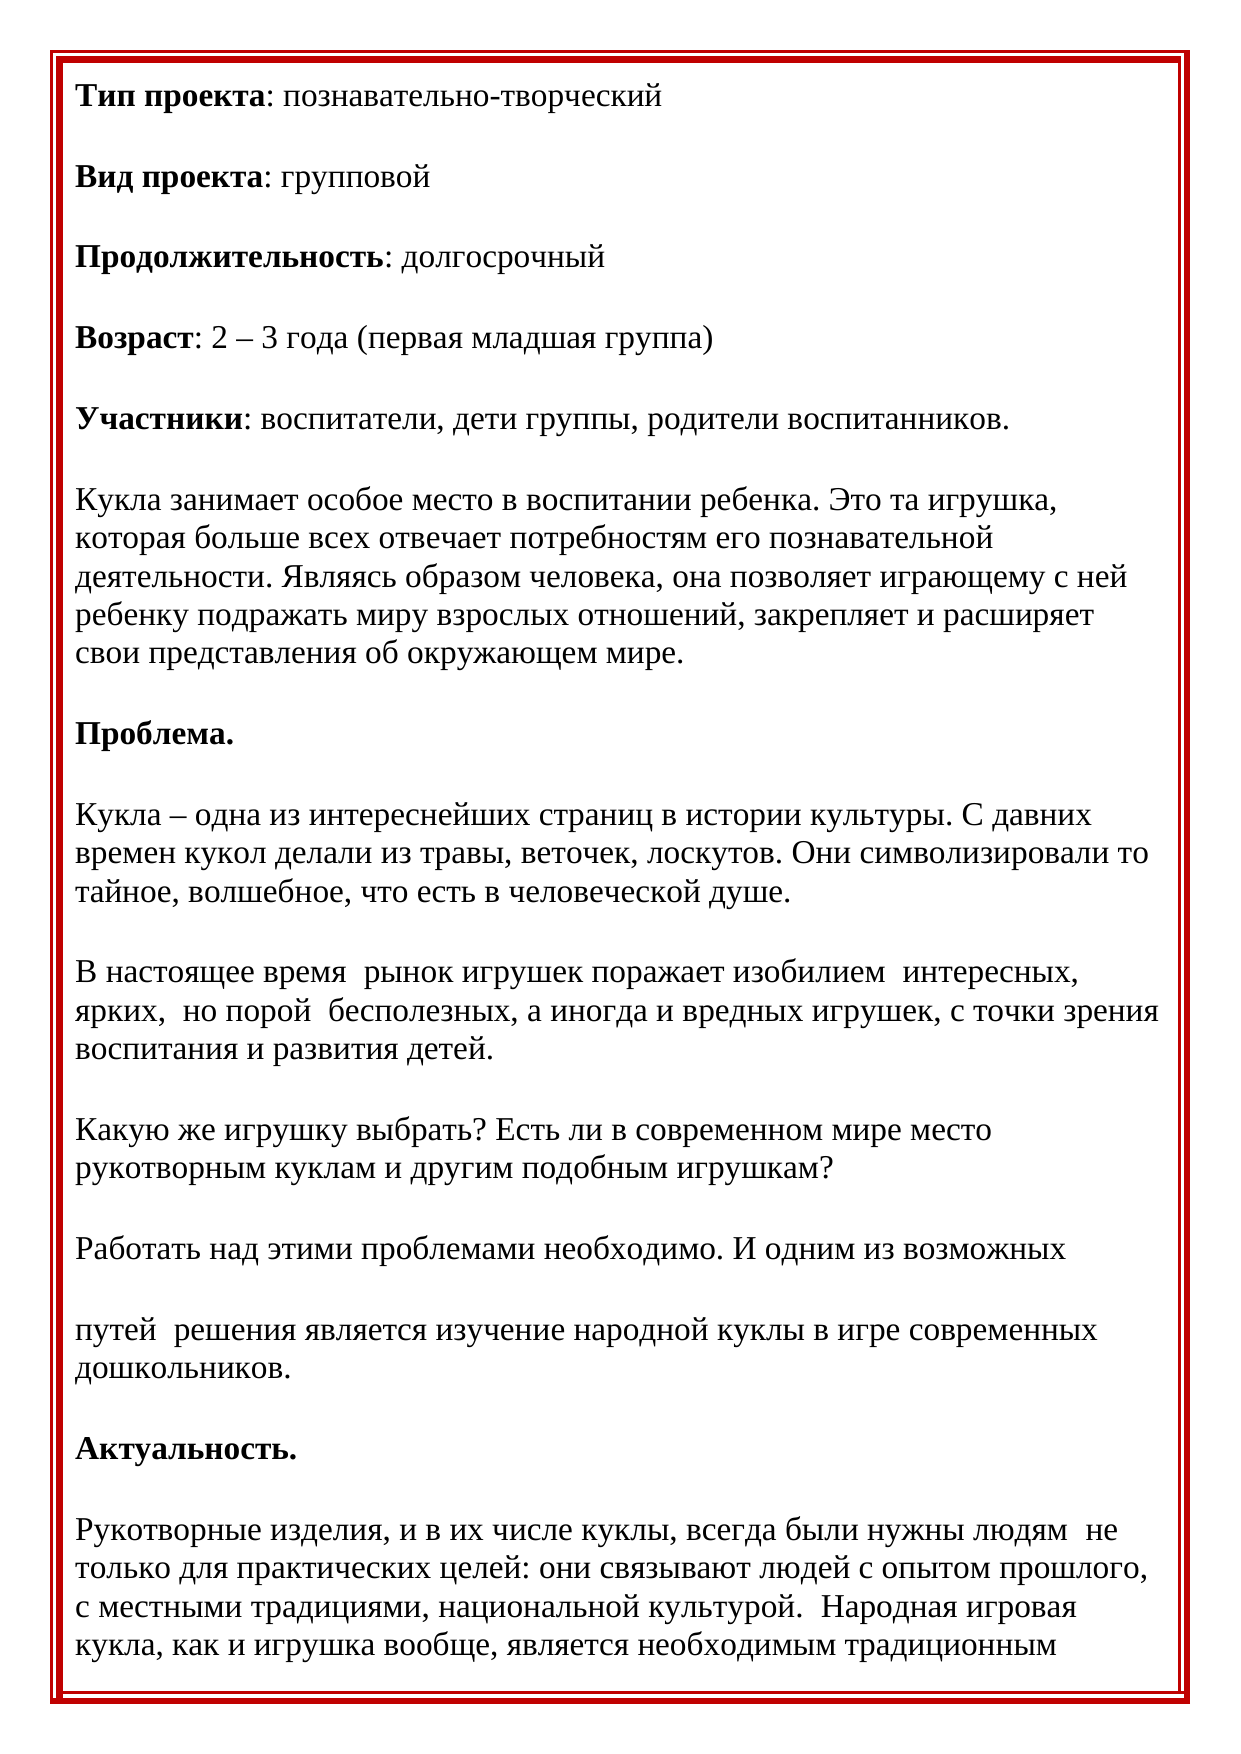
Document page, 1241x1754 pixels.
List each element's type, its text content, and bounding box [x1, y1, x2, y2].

text Кукла занимает особое место в воспитании ребенка. Это та игрушка, которая больше всех отвечает потребностям его познавательной деятельности. Являясь образом человека, она позволяет играющему с ней ребенку подражать миру взрослых отношений, закрепляет и расширяет свои представления об окружающем мире. [75, 479, 1165, 671]
text Какую же игрушку выбрать? Есть ли в современном мире место рукотворным куклам и другим подобным игрушкам? [75, 1109, 1165, 1186]
text Тип проекта: познавательно-творческий [75, 75, 1165, 113]
text Возраст: 2 – 3 года (первая младшая группа) [75, 317, 1165, 356]
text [75, 1509, 1165, 1662]
text Вид проекта: групповой [75, 156, 1165, 194]
text Продолжительность: долгосрочный [75, 237, 1165, 275]
text путей решения является изучение народной куклы в игре современных дошкольников. [75, 1309, 1165, 1386]
text В настоящее время рынок игрушек поражает изобилием интересных, ярких, но порой бесполезных, а иногда и вредных игрушек, с точки зрения воспитания и развития детей. [75, 952, 1165, 1067]
text Участники: воспитатели, дети группы, родители воспитанников. [75, 398, 1165, 437]
text Актуальность. [75, 1428, 1165, 1467]
text Проблема. [75, 713, 1165, 752]
text Работать над этими проблемами необходимо. И одним из возможных [75, 1228, 1165, 1267]
text Кукла – одна из интереснейших страниц в истории культуры. С давних времен кукол делали из травы, веточек, лоскутов. Они символизировали то тайное, волшебное, что есть в человеческой душе. [75, 794, 1165, 909]
